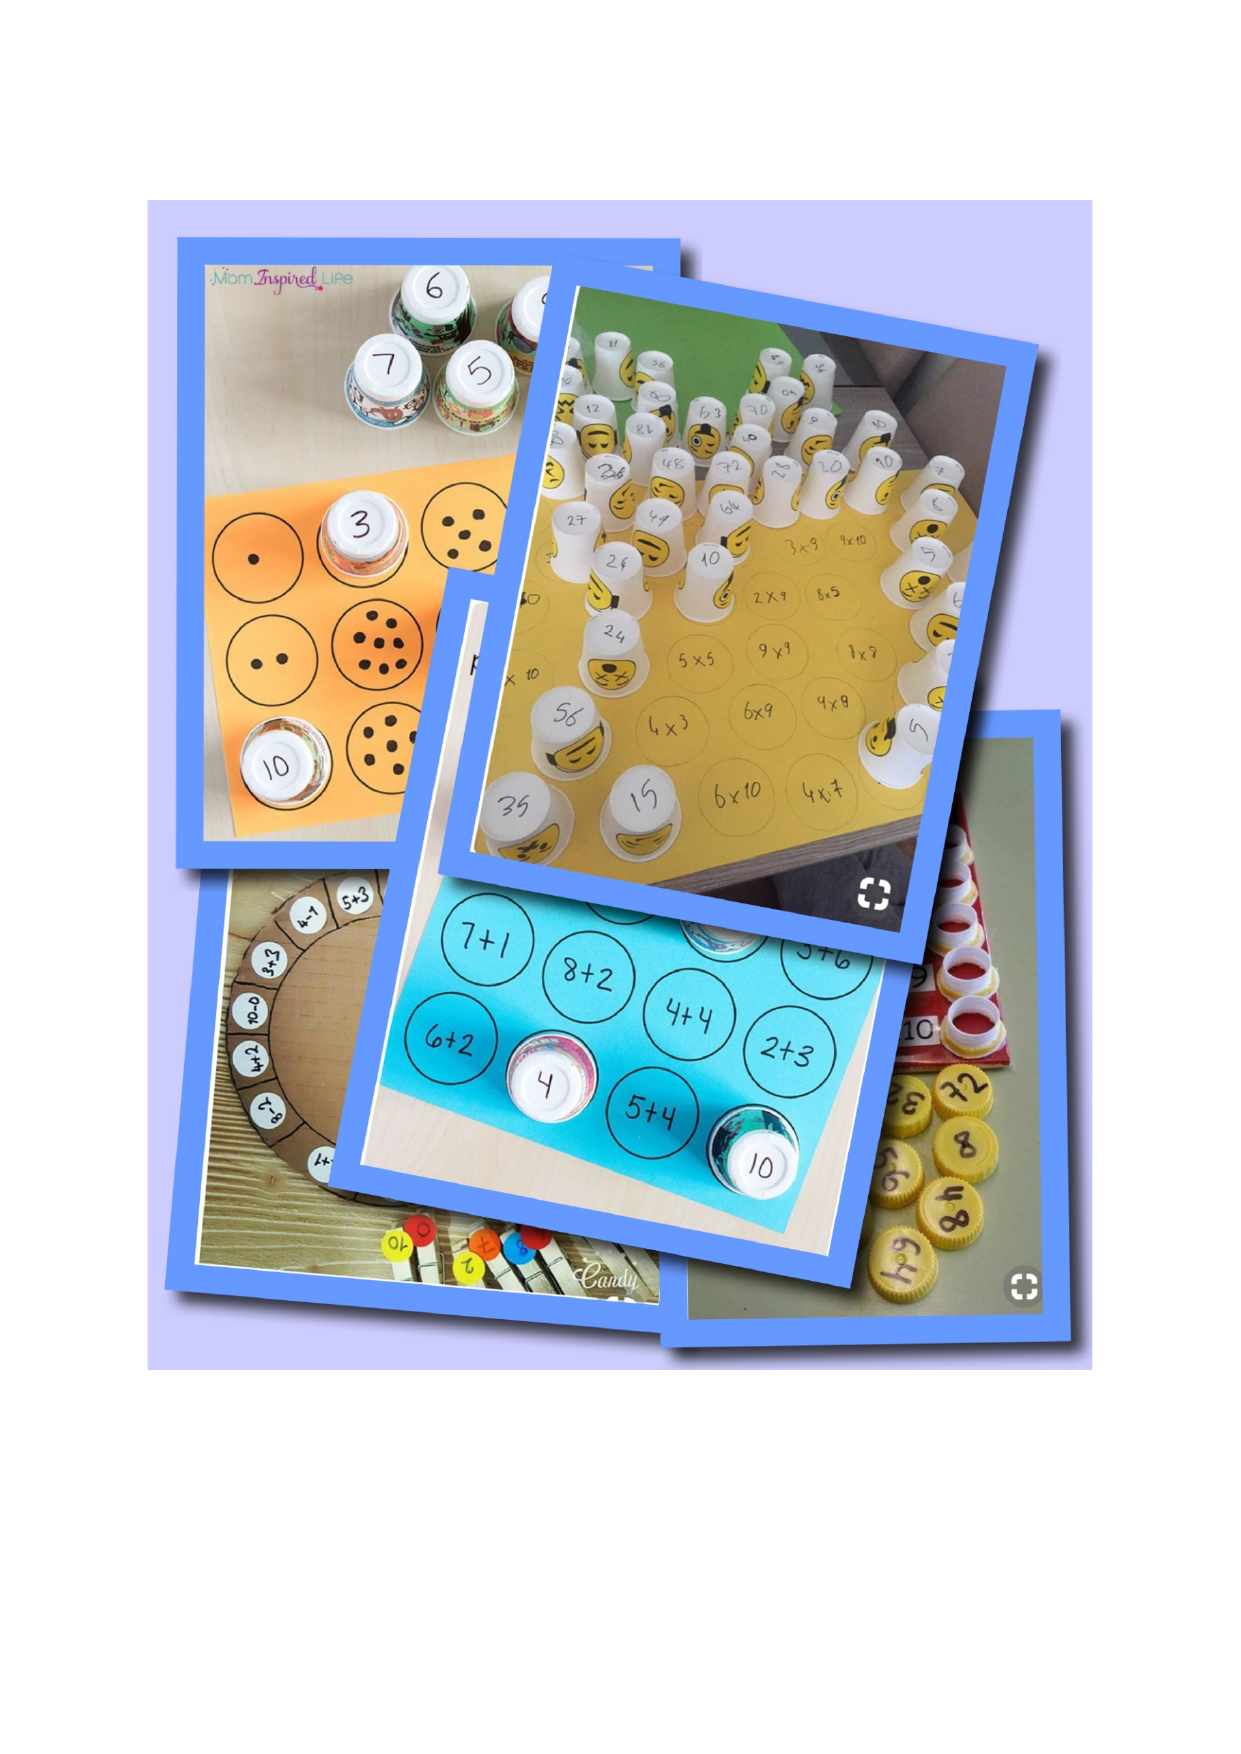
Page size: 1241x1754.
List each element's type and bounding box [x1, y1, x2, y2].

picture [147, 200, 1093, 1370]
